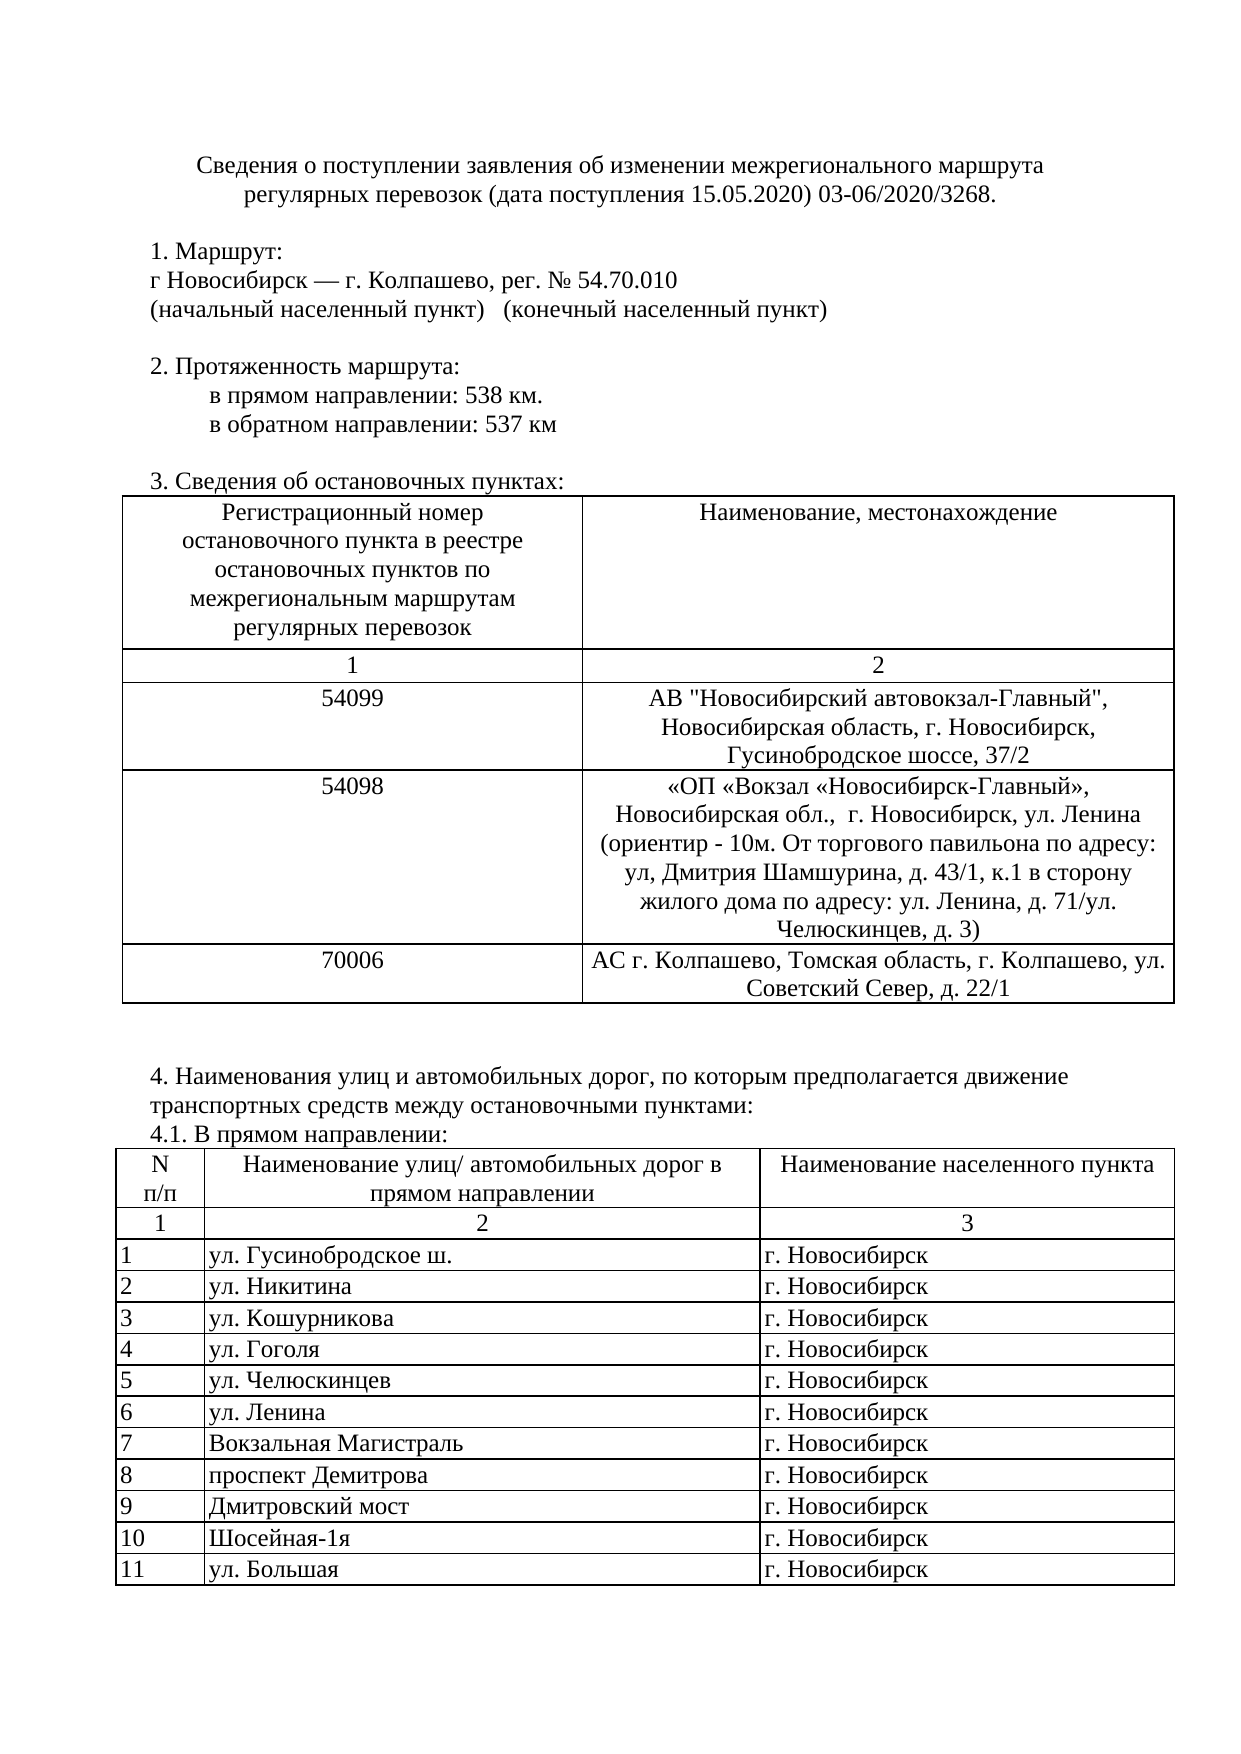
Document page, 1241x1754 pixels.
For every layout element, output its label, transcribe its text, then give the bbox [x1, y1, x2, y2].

table_cell 6 [117, 1397, 204, 1427]
table_cell 54098 [123, 771, 582, 943]
text 3. Сведения об остановочных пунктах: [150, 466, 1090, 495]
table_cell г. Новосибирск [761, 1240, 1174, 1269]
table_cell АВ "Новосибирский автовокзал-Главный", Новосибирская область, г. Новосибирск, Гусинобродское шоссе, 37/2 [583, 683, 1173, 769]
table_cell 9 [117, 1491, 204, 1521]
table_cell «ОП «Вокзал «Новосибирск-Главный», Новосибирская обл., г. Новосибирск, ул. Ленина (ориентир - 10м. От торгового павильона по адресу: ул, Дмитрия Шамшурина, д. 43/1, к.1 в сторону жилого дома по адресу: ул. Ленина, д. 71/ул. Челюскинцев, д. 3) [583, 771, 1173, 943]
table_cell 3 [117, 1303, 204, 1332]
table_cell г. Новосибирск [761, 1303, 1174, 1332]
table_cell 10 [117, 1523, 204, 1553]
table_cell ул. Ленина [205, 1397, 759, 1427]
text 2. Протяженность маршрута: [150, 351, 1090, 380]
table_cell ул. Большая [205, 1554, 759, 1584]
table_cell г. Новосибирск [761, 1366, 1174, 1395]
table_cell Вокзальная Магистраль [205, 1428, 759, 1458]
table_cell Шосейная-1я [205, 1523, 759, 1553]
table_cell 54099 [123, 683, 582, 769]
table_cell 1 [123, 650, 582, 681]
table_cell 2 [583, 650, 1173, 681]
table_cell г. Новосибирск [761, 1397, 1174, 1427]
text в прямом направлении: 538 км. [150, 380, 1090, 409]
text Сведения о поступлении заявления об изменении межрегионального маршрута регулярных перевозок (дата поступления 15.05.2020) 03-06/2020/3268. [150, 150, 1090, 207]
table_header Регистрационный номер остановочного пункта в реестре остановочных пунктов по межрегиональным маршрутам регулярных перевозок [123, 497, 582, 648]
table_header N п/п [117, 1149, 204, 1207]
table_cell 5 [117, 1366, 204, 1395]
text г Новосибирск — г. Колпашево, рег. № 54.70.010 [150, 265, 1090, 294]
table_cell 7 [117, 1428, 204, 1458]
table_cell 11 [117, 1554, 204, 1584]
table_header Наименование, местонахождение [583, 497, 1173, 648]
table_cell г. Новосибирск [761, 1271, 1174, 1301]
table_cell 1 [117, 1240, 204, 1269]
table_cell АС г. Колпашево, Томская область, г. Колпашево, ул. Советский Север, д. 22/1 [583, 945, 1173, 1002]
table_cell 70006 [123, 945, 582, 1002]
table_cell 2 [205, 1208, 759, 1238]
table_cell г. Новосибирск [761, 1334, 1174, 1364]
table_cell ул. Никитина [205, 1271, 759, 1301]
table_cell г. Новосибирск [761, 1460, 1174, 1490]
text (начальный населенный пункт) (конечный населенный пункт) [150, 294, 1090, 322]
text 4. Наименования улиц и автомобильных дорог, по которым предполагается движение транспортных средств между остановочными пунктами: [150, 1061, 1090, 1119]
text 1. Маршрут: [150, 236, 1090, 265]
table_cell ул. Челюскинцев [205, 1366, 759, 1395]
table_cell 2 [117, 1271, 204, 1301]
table_cell 8 [117, 1460, 204, 1490]
table_cell ул. Гусинобродское ш. [205, 1240, 759, 1269]
table_cell г. Новосибирск [761, 1523, 1174, 1553]
table_header Наименование улиц/ автомобильных дорог в прямом направлении [205, 1149, 759, 1207]
table_cell 4 [117, 1334, 204, 1364]
table_cell 1 [117, 1208, 204, 1238]
table_cell г. Новосибирск [761, 1491, 1174, 1521]
table_cell ул. Гоголя [205, 1334, 759, 1364]
table_cell Дмитровский мост [205, 1491, 759, 1521]
table_cell г. Новосибирск [761, 1554, 1174, 1584]
table_cell 3 [761, 1208, 1174, 1238]
text 4.1. В прямом направлении: [150, 1119, 1090, 1148]
table_cell ул. Кошурникова [205, 1303, 759, 1332]
table_cell проспект Демитрова [205, 1460, 759, 1490]
table_cell г. Новосибирск [761, 1428, 1174, 1458]
table_header Наименование населенного пункта [761, 1149, 1174, 1207]
text в обратном направлении: 537 км [150, 409, 1090, 437]
